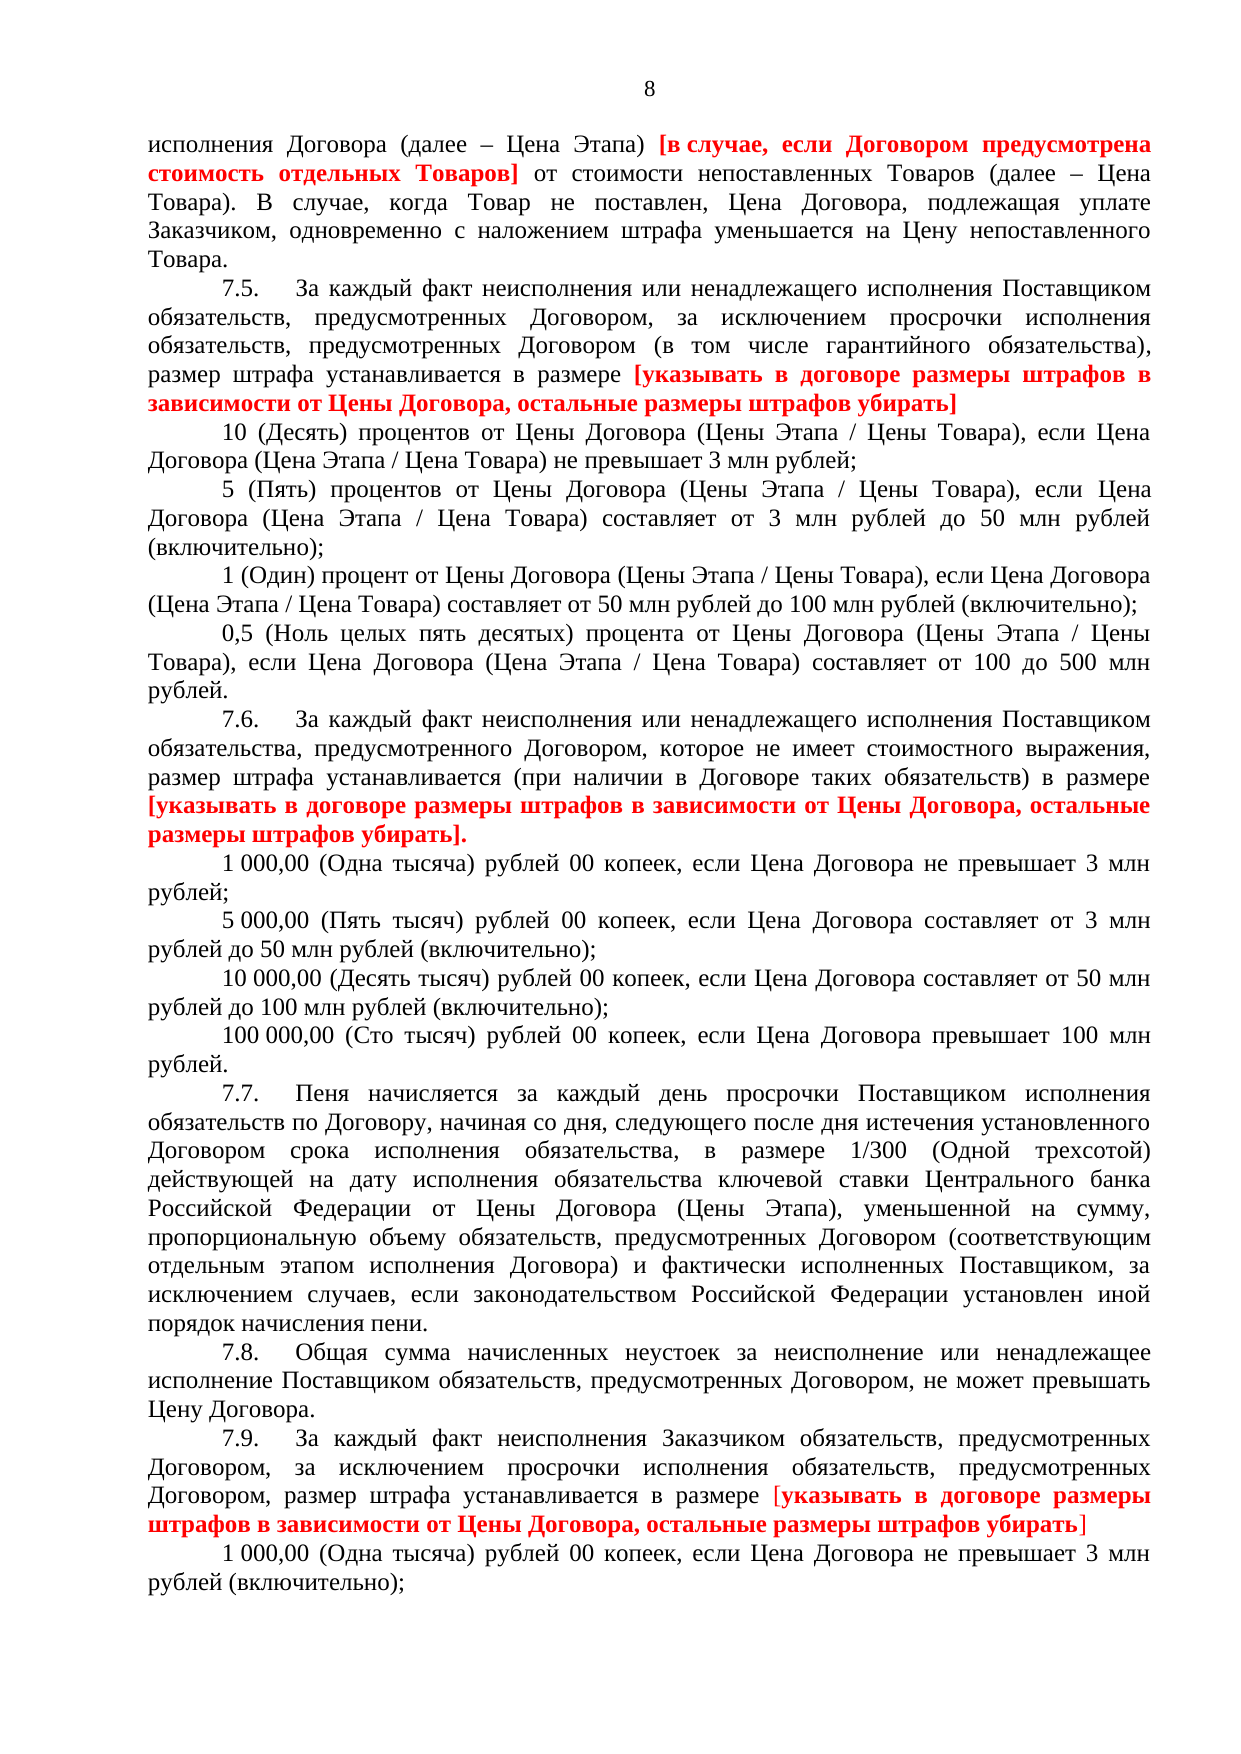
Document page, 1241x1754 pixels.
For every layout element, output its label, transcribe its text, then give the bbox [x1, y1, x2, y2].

list 5 (Пять) процентов от Цены Договора (Цены Этапа / Цены Товара), если Цена Договора (Цена Этапа / Цена Товара) составляет от 3 млн рублей до 50 млн рублей (включительно); [148, 474, 1152, 561]
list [148, 129, 1152, 273]
text 1 000,00 (Одна тысяча) рублей 00 копеек, если Цена Договора не превышает 3 млн рублей; [148, 848, 1152, 906]
list 1 (Один) процент от Цены Договора (Цены Этапа / Цены Товара), если Цена Договора (Цена Этапа / Цена Товара) составляет от 50 млн рублей до 100 млн рублей (включительно); [148, 561, 1152, 618]
text 5 000,00 (Пять тысяч) рублей 00 копеек, если Цена Договора составляет от 3 млн рублей до 50 млн рублей (включительно); [148, 906, 1152, 963]
list За каждый факт неисполнения Заказчиком обязательств, предусмотренных Договором, за исключением просрочки исполнения обязательств, предусмотренных Договором, размер штрафа устанавливается в размере [указывать в договоре размеры штрафов в зависимости от Цены Договора, остальные размеры штрафов убирать] [148, 1423, 1152, 1538]
text 1 000,00 (Одна тысяча) рублей 00 копеек, если Цена Договора не превышает 3 млн рублей (включительно); [148, 1538, 1152, 1596]
list За каждый факт неисполнения или ненадлежащего исполнения Поставщиком обязательств, предусмотренных Договором, за исключением просрочки исполнения обязательств, предусмотренных Договором (в том числе гарантийного обязательства), размер штрафа устанавливается в размере [указывать в договоре размеры штрафов в зависимости от Цены Договора, остальные размеры штрафов убирать] [148, 273, 1152, 417]
text 10 000,00 (Десять тысяч) рублей 00 копеек, если Цена Договора составляет от 50 млн рублей до 100 млн рублей (включительно); [148, 963, 1152, 1021]
text 10 (Десять) процентов от Цены Договора (Цены Этапа / Цены Товара), если Цена Договора (Цена Этапа / Цена Товара) не превышает 3 млн рублей; [148, 417, 1152, 474]
list За каждый факт неисполнения или ненадлежащего исполнения Поставщиком обязательства, предусмотренного Договором, которое не имеет стоимостного выражения, размер штрафа устанавливается (при наличии в Договоре таких обязательств) в размере [указывать в договоре размеры штрафов в зависимости от Цены Договора, остальные размеры штрафов убирать]. [148, 704, 1152, 848]
text 100 000,00 (Сто тысяч) рублей 00 копеек, если Цена Договора превышает 100 млн рублей. [148, 1021, 1152, 1078]
list Пеня начисляется за каждый день просрочки Поставщиком исполнения обязательств по Договору, начиная со дня, следующего после дня истечения установленного Договором срока исполнения обязательства, в размере 1/300 (Одной трехсотой) действующей на дату исполнения обязательства ключевой ставки Центрального банка Российской Федерации от Цены Договора (Цены Этапа), уменьшенной на сумму, пропорциональную объему обязательств, предусмотренных Договором (соответствующим отдельным этапом исполнения Договора) и фактически исполненных Поставщиком, за исключением случаев, если законодательством Российской Федерации установлен иной порядок начисления пени. [148, 1078, 1152, 1337]
list Общая сумма начисленных неустоек за неисполнение или ненадлежащее исполнение Поставщиком обязательств, предусмотренных Договором, не может превышать Цену Договора. [148, 1337, 1152, 1423]
list 0,5 (Ноль целых пять десятых) процента от Цены Договора (Цены Этапа / Цены Товара), если Цена Договора (Цена Этапа / Цена Товара) составляет от 100 до 500 млн рублей. [148, 618, 1152, 704]
